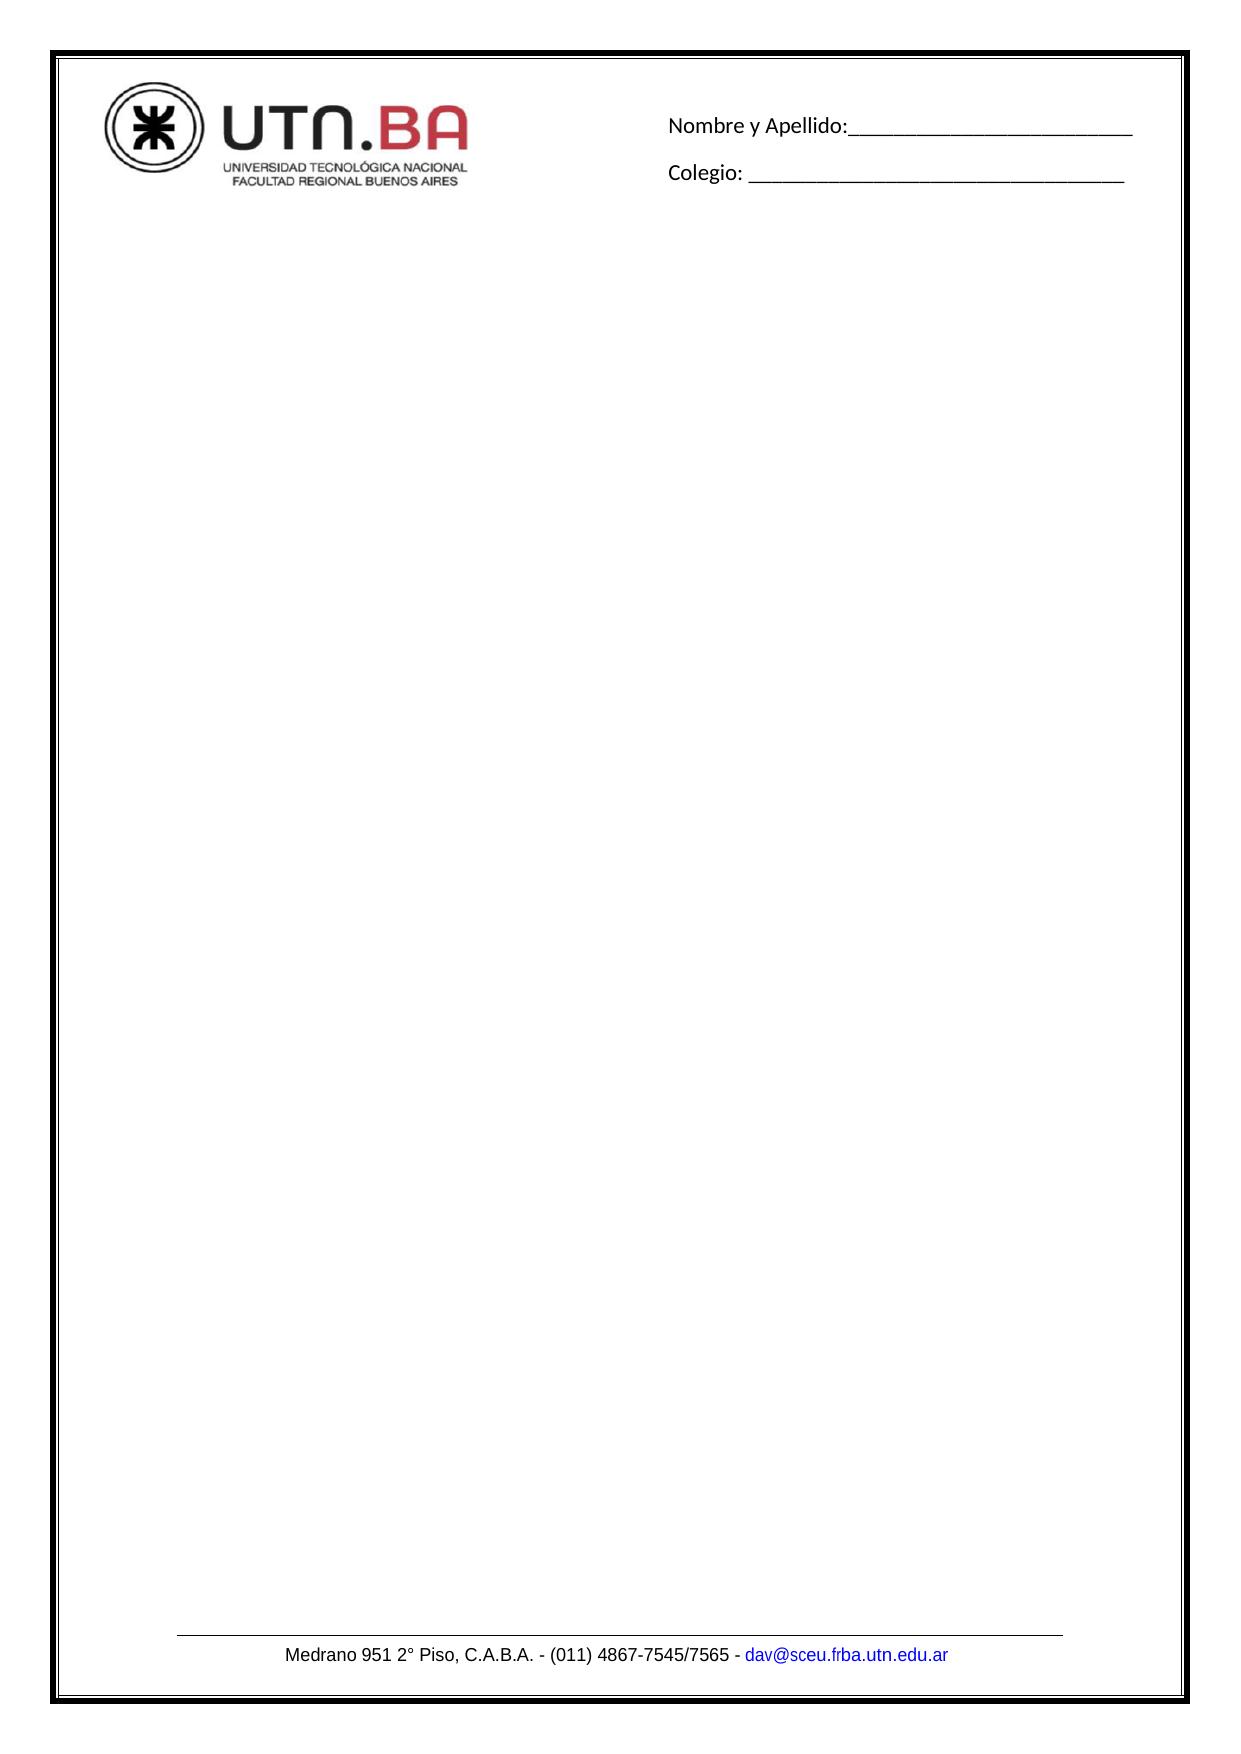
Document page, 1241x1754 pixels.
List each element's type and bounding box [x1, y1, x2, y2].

picture [98, 80, 471, 191]
